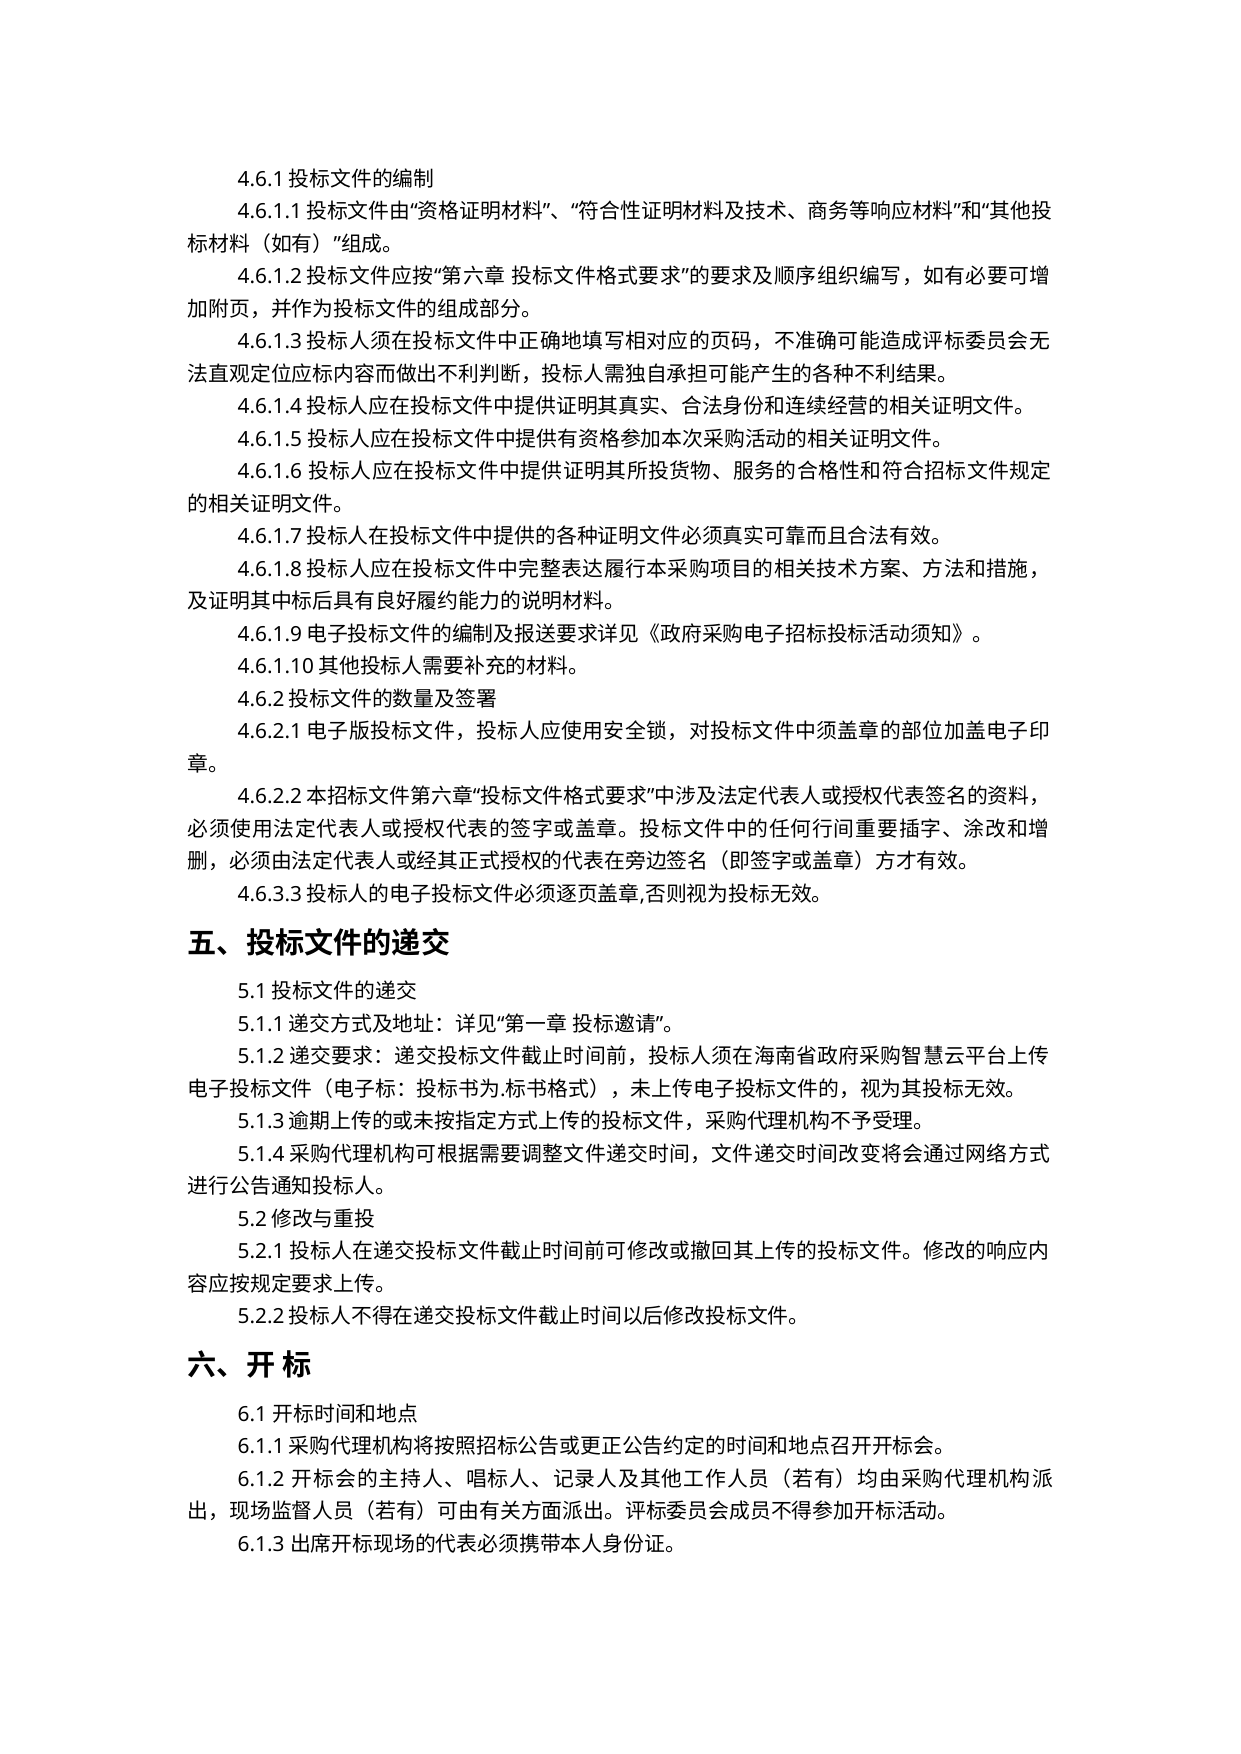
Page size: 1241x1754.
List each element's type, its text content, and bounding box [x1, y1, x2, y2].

text 4.6.1.7投标人在投标文件中提供的各种证明文件必须真实可靠而且合法有效。 [187, 519, 1053, 552]
text 4.6.1.3投标人须在投标文件中正确地填写相对应的页码，不准确可能造成评标委员会无法直观定位应标内容而做出不利判断，投标人需独自承担可能产生的各种不利结果。 [187, 324, 1053, 389]
text 5.1.4采购代理机构可根据需要调整文件递交时间，文件递交时间改变将会通过网络方式进行公告通知投标人。 [187, 1137, 1053, 1202]
text 4.6.3.3投标人的电子投标文件必须逐页盖章,否则视为投标无效。 [187, 877, 1053, 909]
text 4.6.1投标文件的编制 [187, 162, 1053, 194]
text 5.1.3逾期上传的或未按指定方式上传的投标文件，采购代理机构不予受理。 [187, 1104, 1053, 1137]
text 6.1 开标时间和地点 [187, 1397, 1053, 1429]
text 5.1.1递交方式及地址：详见“第一章 投标邀请”。 [187, 1007, 1053, 1039]
text 五、投标文件的递交 [187, 909, 1053, 974]
text 4.6.2.2本招标文件第六章“投标文件格式要求”中涉及法定代表人或授权代表签名的资料，必须使用法定代表人或授权代表的签字或盖章。投标文件中的任何行间重要插字、涂改和增删，必须由法定代表人或经其正式授权的代表在旁边签名（即签字或盖章）方才有效。 [187, 779, 1053, 877]
text 4.6.1.9电子投标文件的编制及报送要求详见《政府采购电子招标投标活动须知》。 [187, 617, 1053, 649]
text 6.1.3 出席开标现场的代表必须携带本人身份证。 [187, 1527, 1053, 1559]
text 6.1.2 开标会的主持人、唱标人、记录人及其他工作人员（若有）均由采购代理机构派出，现场监督人员（若有）可由有关方面派出。评标委员会成员不得参加开标活动。 [187, 1462, 1053, 1527]
text 4.6.2投标文件的数量及签署 [187, 682, 1053, 714]
text 5.2.1投标人在递交投标文件截止时间前可修改或撤回其上传的投标文件。修改的响应内容应按规定要求上传。 [187, 1234, 1053, 1299]
text 5.2修改与重投 [187, 1202, 1053, 1234]
text 4.6.1.10其他投标人需要补充的材料。 [187, 649, 1053, 682]
text 5.1.2递交要求：递交投标文件截止时间前，投标人须在海南省政府采购智慧云平台上传电子投标文件（电子标：投标书为.标书格式），未上传电子投标文件的，视为其投标无效。 [187, 1039, 1053, 1104]
text 4.6.1.4投标人应在投标文件中提供证明其真实、合法身份和连续经营的相关证明文件。 [187, 389, 1053, 422]
text 5.2.2投标人不得在递交投标文件截止时间以后修改投标文件。 [187, 1299, 1053, 1332]
text 4.6.1.1投标文件由“资格证明材料”、“符合性证明材料及技术、商务等响应材料”和“其他投标材料（如有）”组成。 [187, 194, 1053, 259]
text 六、开 标 [187, 1332, 1053, 1397]
text 6.1.1采购代理机构将按照招标公告或更正公告约定的时间和地点召开开标会。 [187, 1429, 1053, 1462]
text 5.1投标文件的递交 [187, 974, 1053, 1007]
text 4.6.1.2投标文件应按“第六章 投标文件格式要求”的要求及顺序组织编写，如有必要可增加附页，并作为投标文件的组成部分。 [187, 259, 1053, 324]
text 4.6.1.5 投标人应在投标文件中提供有资格参加本次采购活动的相关证明文件。 [187, 422, 1053, 454]
text 4.6.1.6 投标人应在投标文件中提供证明其所投货物、服务的合格性和符合招标文件规定的相关证明文件。 [187, 454, 1053, 519]
text 4.6.1.8投标人应在投标文件中完整表达履行本采购项目的相关技术方案、方法和措施，及证明其中标后具有良好履约能力的说明材料。 [187, 552, 1053, 617]
text 4.6.2.1电子版投标文件，投标人应使用安全锁，对投标文件中须盖章的部位加盖电子印章。 [187, 714, 1053, 779]
